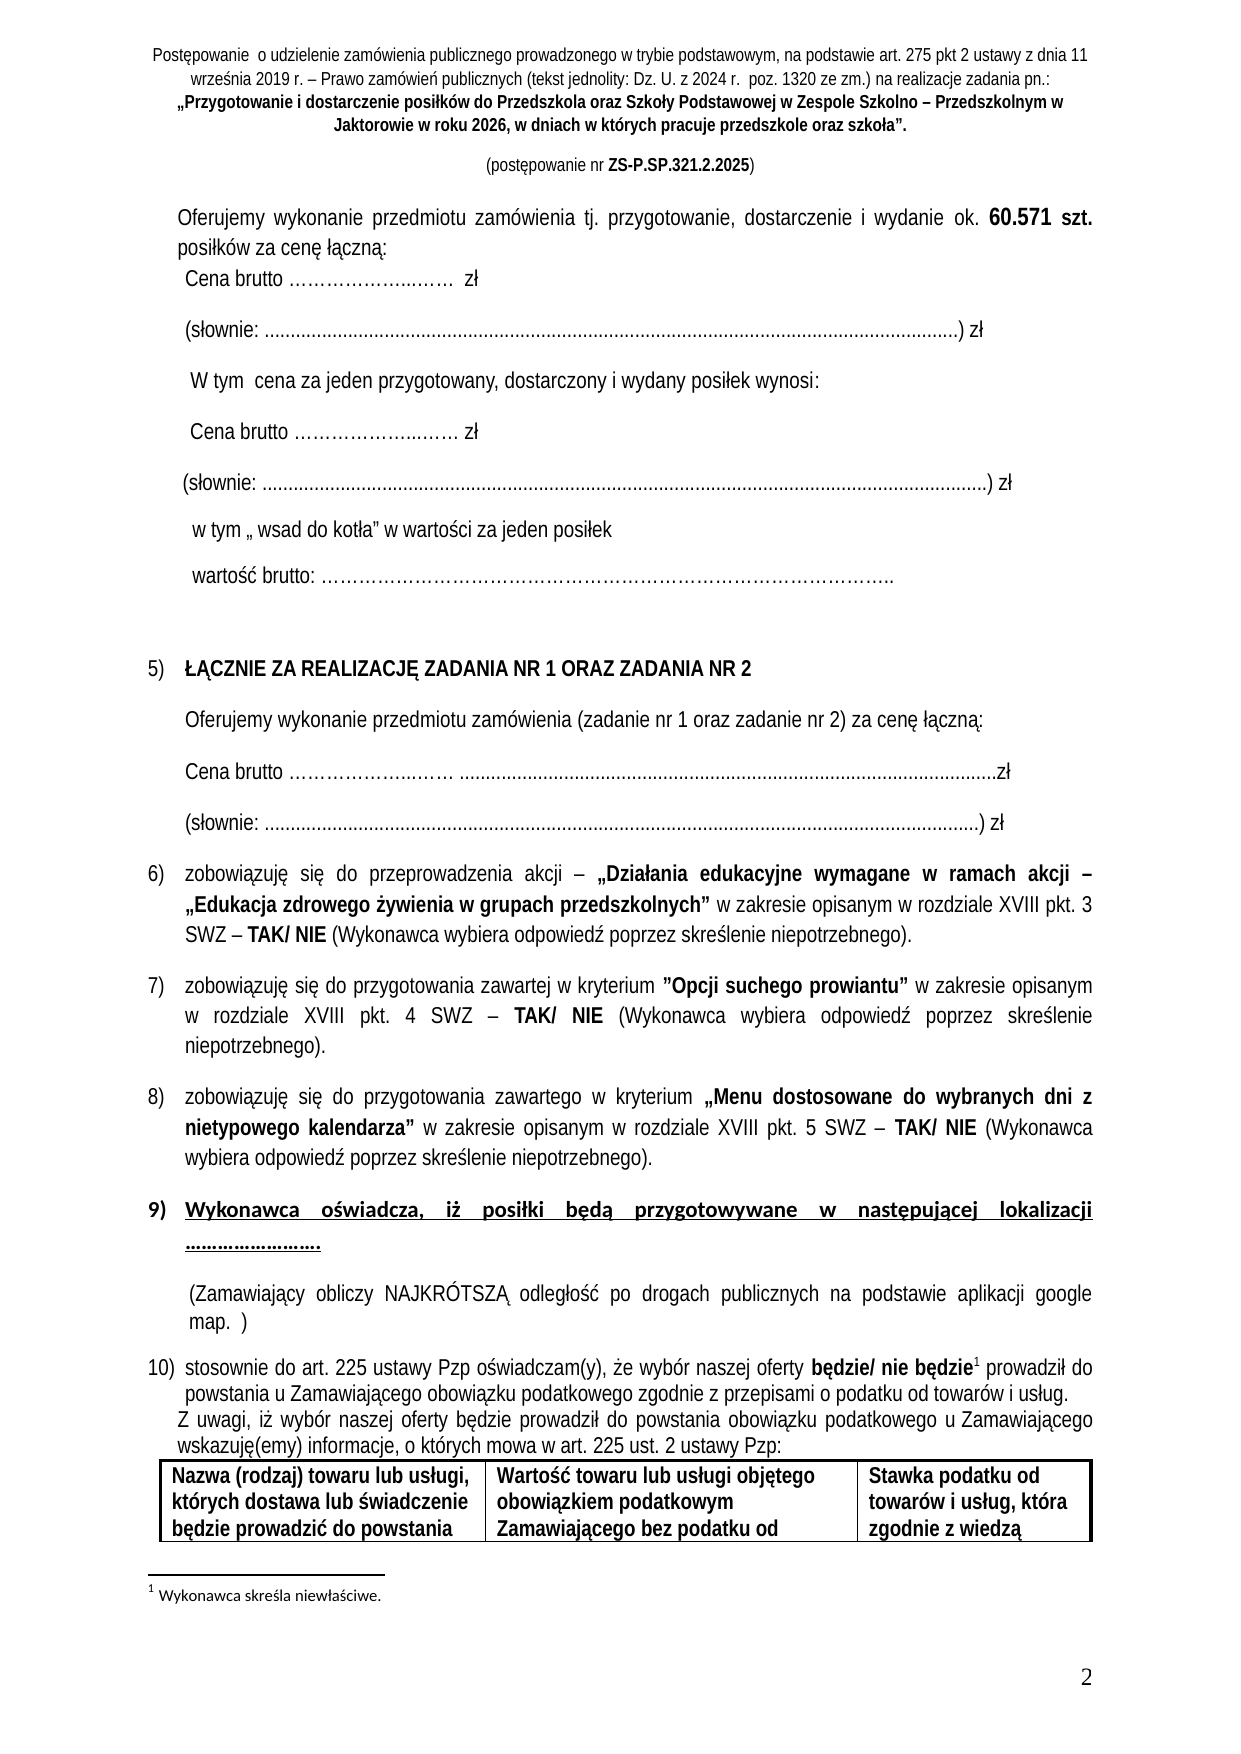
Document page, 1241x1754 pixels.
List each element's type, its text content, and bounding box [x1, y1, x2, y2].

list Cena brutto ………………...…… zł [185, 418, 1093, 444]
text w tym „ wsad do kotła” w wartości za jeden posiłek [148, 516, 1093, 542]
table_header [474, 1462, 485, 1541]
list Cena brutto ………………...…… zł [185, 264, 1093, 291]
list (słownie: .........................................................................................................................................) zł [185, 809, 1093, 836]
list Wykonawca oświadcza, iż posiłki będą przygotowywane w następującej lokalizacji ……………………. [148, 1195, 1093, 1255]
text (Zamawiający obliczy NAJKRÓTSZĄ odległość po drogach publicznych na podstawie aplikacji google map. ) [189, 1280, 1093, 1335]
list W tym cena za jeden przygotowany, dostarczony i wydany posiłek wynosi: [185, 367, 1093, 393]
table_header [858, 1462, 1089, 1541]
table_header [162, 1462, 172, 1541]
text (słownie: ...........................................................................................................................................) zł [177, 469, 1093, 495]
list stosownie do art. 225 ustawy Pzp oświadczam(y), że wybór naszej oferty będzie/ nie będzie prowadził do powstania u Zamawiającego obowiązku podatkowego zgodnie z przepisami o podatku od towarów i usług. [148, 1353, 1093, 1406]
text Z uwagi, iż wybór naszej oferty będzie prowadził do powstania obowiązku podatkowego u Zamawiającego wskazuję(emy) informacje, o których mowa w art. 225 ust. 2 ustawy Pzp: [177, 1406, 1093, 1459]
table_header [486, 1462, 857, 1541]
text Oferujemy wykonanie przedmiotu zamówienia (zadanie nr 1 oraz zadanie nr 2) za cenę łączną: [185, 706, 1093, 732]
list Cena brutto ………………...…… .......................................................................................................zł [185, 758, 1093, 784]
list ŁĄCZNIE ZA REALIZACJĘ ZADANIA NR 1 ORAZ ZADANIA NR 2 [148, 654, 1093, 681]
list zobowiązuję się do przeprowadzenia akcji – „Działania edukacyjne wymagane w ramach akcji – „Edukacja zdrowego żywienia w grupach przedszkolnych” w zakresie opisanym w rozdziale XVIII pkt. 3 SWZ – TAK/ NIE (Wykonawca wybiera odpowiedź poprzez skreślenie niepotrzebnego). [148, 860, 1093, 947]
list zobowiązuję się do przygotowania zawartego w kryterium „Menu dostosowane do wybranych dni z nietypowego kalendarza” w zakresie opisanym w rozdziale XVIII pkt. 5 SWZ – TAK/ NIE (Wykonawca wybiera odpowiedź poprzez skreślenie niepotrzebnego). [148, 1083, 1093, 1170]
text wartość brutto: ……………………………………………………………………………….. [148, 562, 1093, 589]
list (słownie: .....................................................................................................................................) zł [185, 316, 1093, 342]
list zobowiązuję się do przygotowania zawartej w kryterium ”Opcji suchego prowiantu” w zakresie opisanym w rozdziale XVIII pkt. 4 SWZ – TAK/ NIE (Wykonawca wybiera odpowiedź poprzez skreślenie niepotrzebnego). [148, 972, 1093, 1058]
text Oferujemy wykonanie przedmiotu zamówienia tj. przygotowanie, dostarczenie i wydanie ok. 60.571 szt. posiłków za cenę łączną: [177, 202, 1093, 261]
